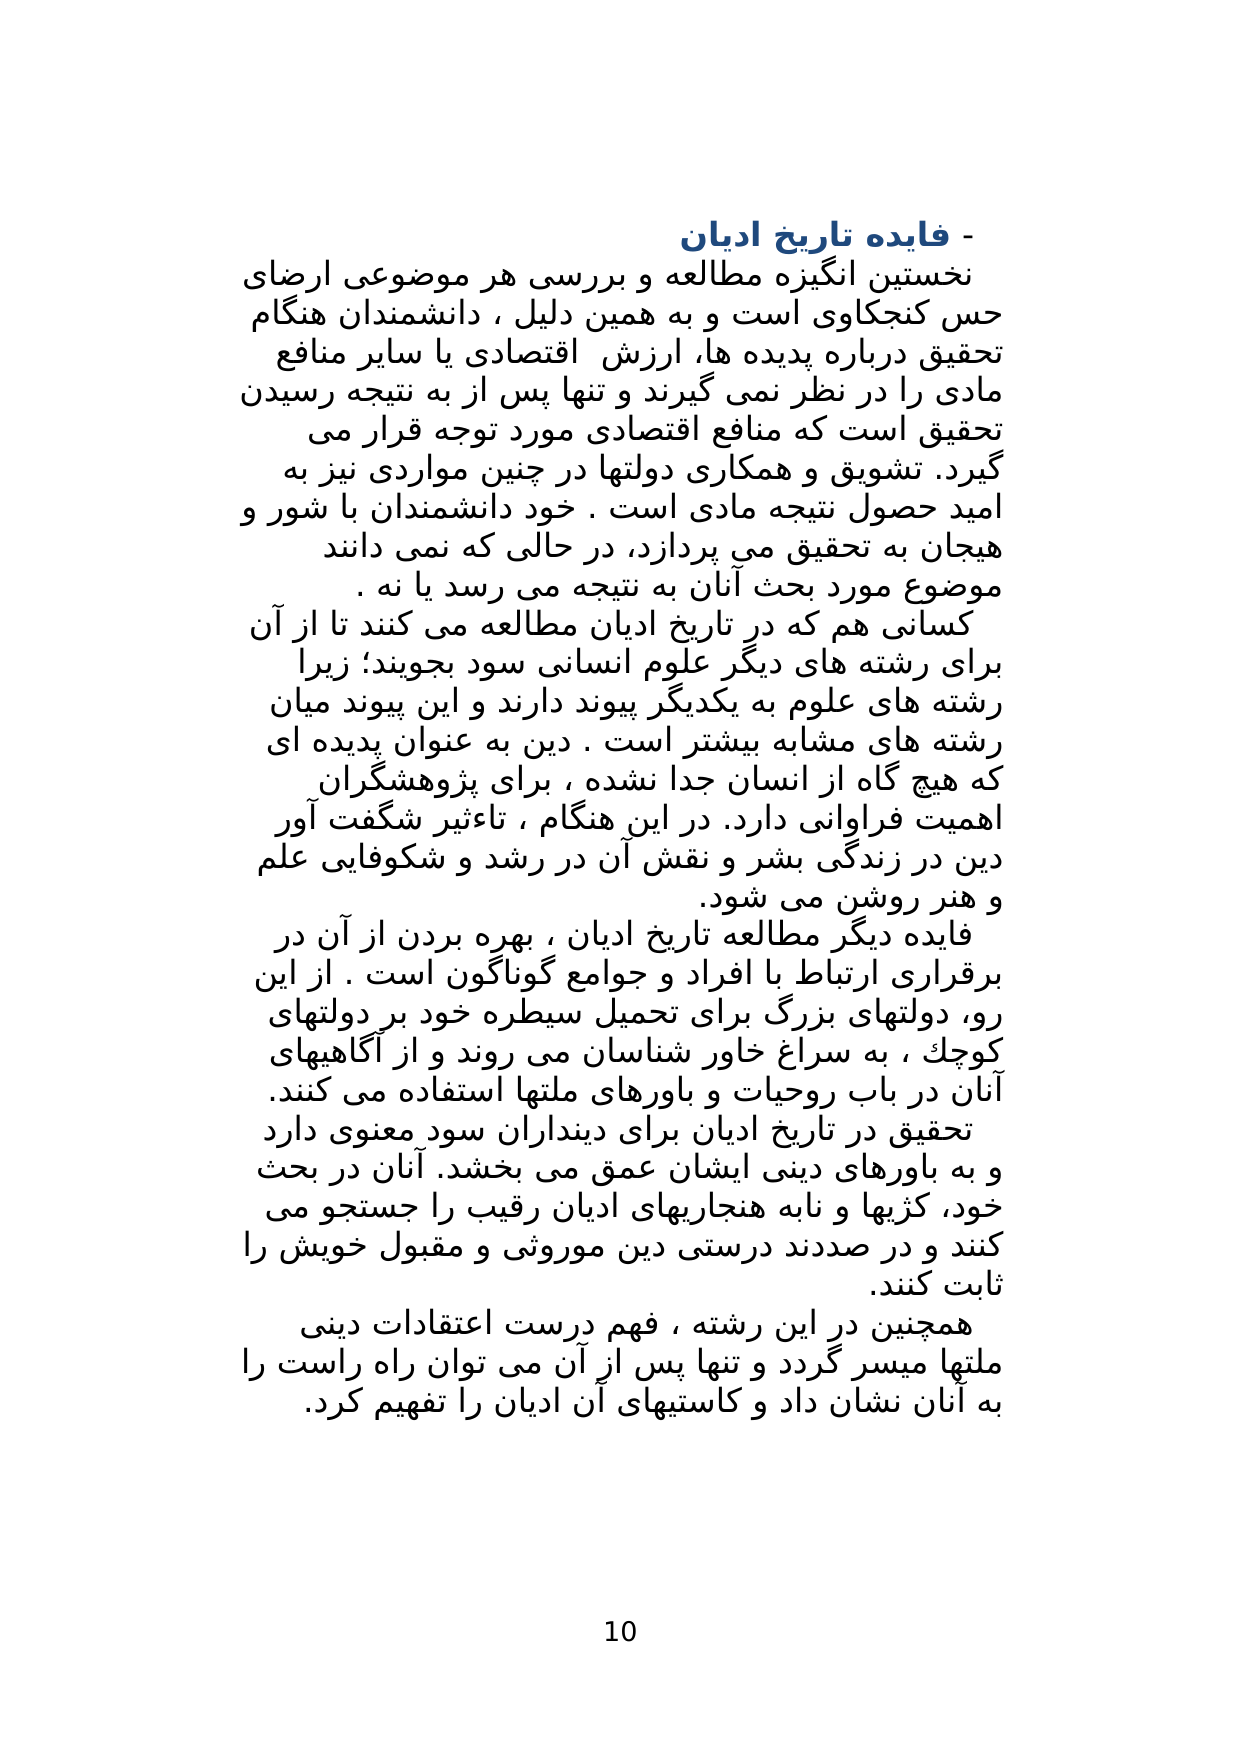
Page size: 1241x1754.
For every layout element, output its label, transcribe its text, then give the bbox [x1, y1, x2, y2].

text فايده ديگر مطالعه تاريخ اديان ، بهره بردن از آن در برقرارى ارتباط با افراد و جوامع گوناگون است . از اين رو، دولتهاى بزرگ براى تحميل سيطره خود بر دولتهاى كوچك ، به سراغ خاور شناسان مى روند و از آگاهيهاى آنان در باب روحيات و باورهاى ملتها استفاده مى كنند. [236, 915, 1004, 1109]
text كسانى هم كه در تاريخ اديان مطالعه مى كنند تا از آن براى رشته هاى ديگر علوم انسانى سود بجويند؛ زيرا رشته هاى علوم به يكديگر پيوند دارند و اين پيوند ميان رشته هاى مشابه بيشتر است . دين به عنوان پديده اى كه هيچ گاه از انسان جدا نشده ، براى پژوهشگران اهميت فراوانى دارد. در اين هنگام ، تاءثير شگفت آور دين در زندگى بشر و نقش آن در رشد و شكوفايى علم و هنر روشن مى شود. [236, 604, 1004, 915]
text تحقيق در تاريخ اديان براى دينداران سود معنوى دارد و به باورهاى دينى ايشان عمق مى بخشد. آنان در بحث خود، كژيها و نابه هنجاريهاى اديان رقيب را جستجو مى كنند و در صددند درستى دين موروثى و مقبول خويش را ثابت كنند. [236, 1109, 1004, 1303]
text - فايده تاريخ اديان [236, 216, 1004, 254]
text همچنين در اين رشته ، فهم درست اعتقادات دينى ملتها ميسر گردد و تنها پس از آن مى توان راه راست را به آنان نشان داد و كاستيهاى آن اديان را تفهيم كرد. [236, 1303, 1004, 1420]
text نخستين انگيزه مطالعه و بررسى هر موضوعى ارضاى حس كنجكاوى است و به همين دليل ، دانشمندان هنگام تحقيق درباره پديده ها، ارزش ‍ اقتصادى يا ساير منافع مادى را در نظر نمى گيرند و تنها پس از به نتيجه رسيدن تحقيق است كه منافع اقتصادى مورد توجه قرار مى گيرد. تشويق و همكارى دولتها در چنين مواردى نيز به اميد حصول نتيجه مادى است . خود دانشمندان با شور و هيجان به تحقيق مى پردازد، در حالى كه نمى دانند موضوع مورد بحث آنان به نتيجه مى رسد يا نه . [236, 254, 1004, 604]
